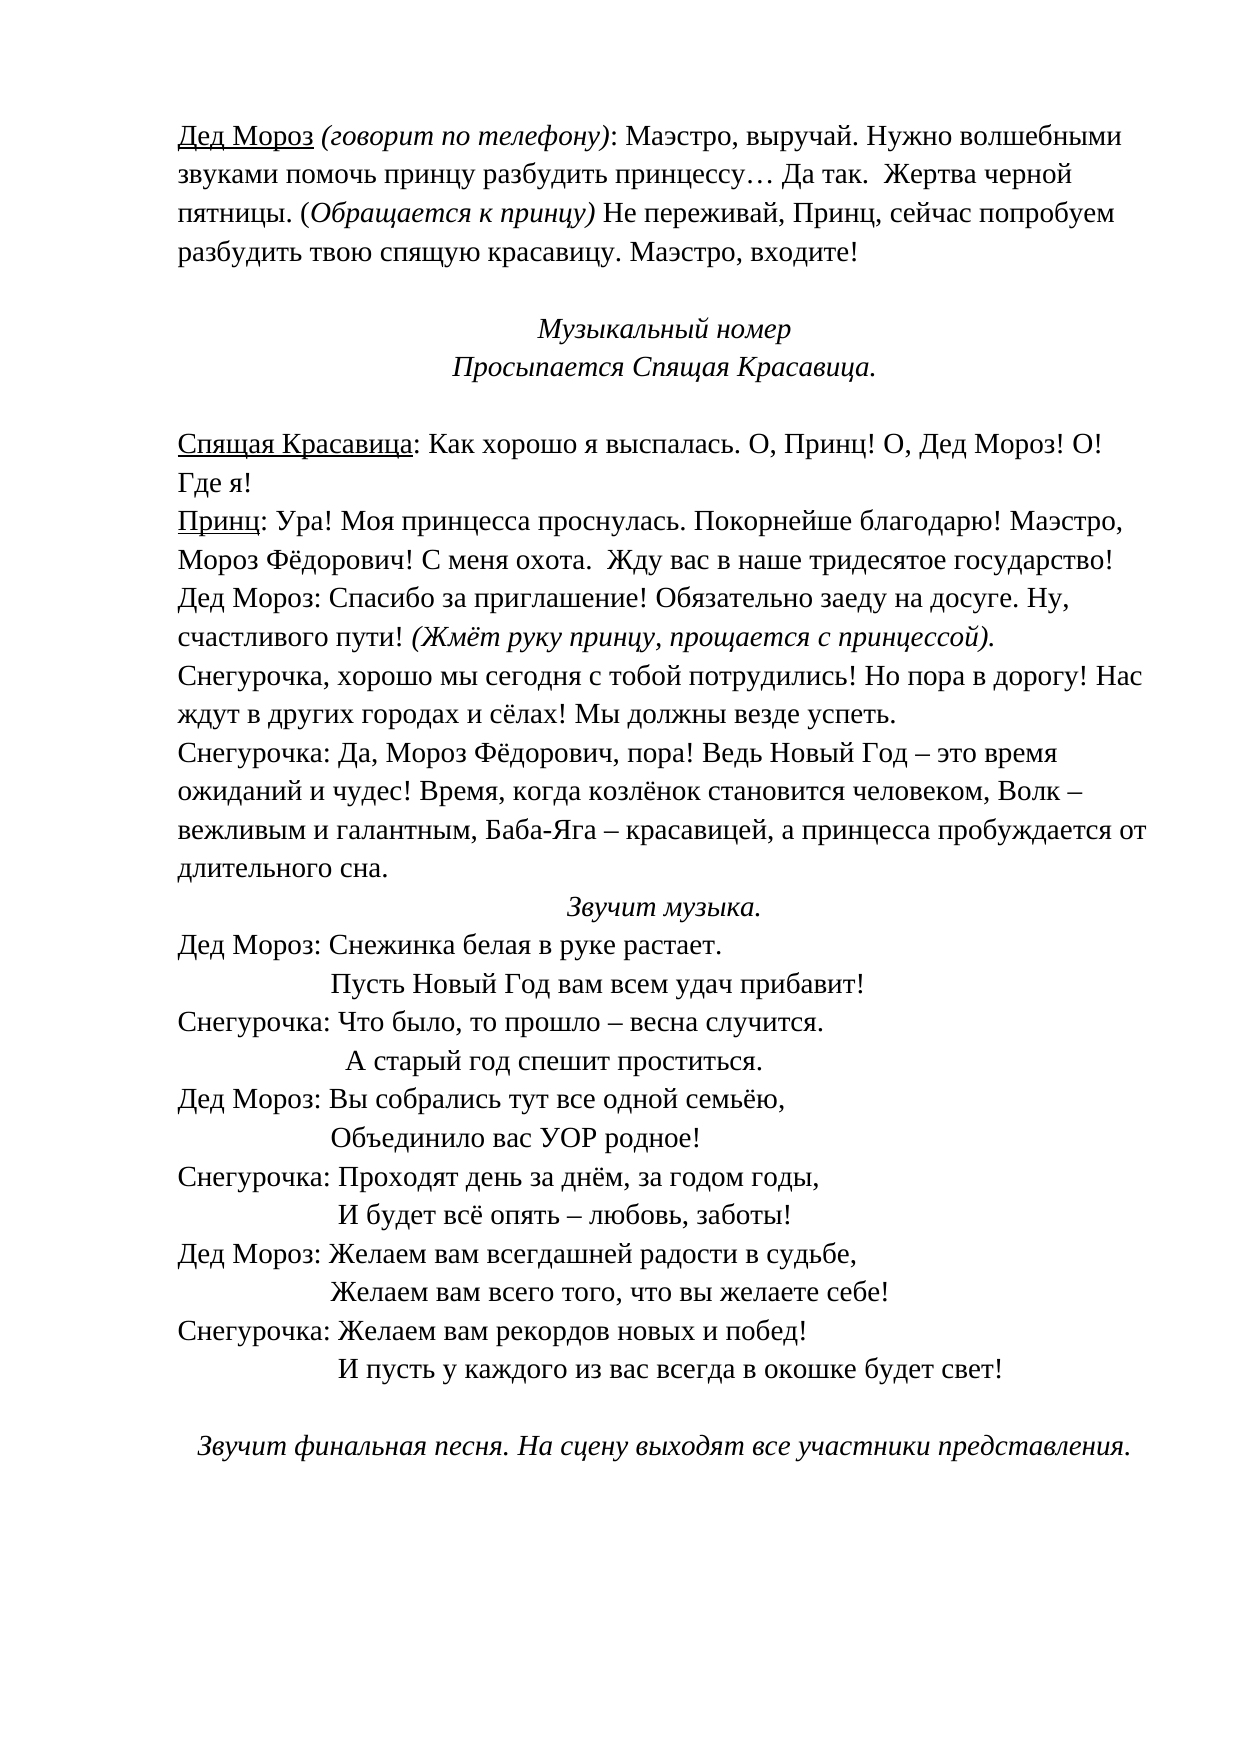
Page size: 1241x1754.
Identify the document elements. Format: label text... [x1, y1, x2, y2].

text Просыпается Спящая Красавица. [177, 349, 1152, 383]
text Звучит финальная песня. На сцену выходят все участники представления. [177, 1428, 1152, 1462]
text Музыкальный номер [177, 311, 1152, 344]
text Снегурочка: Желаем вам рекордов новых и побед! [177, 1313, 1152, 1346]
text Желаем вам всего того, что вы желаете себе! [177, 1274, 1152, 1308]
text Дед Мороз: Вы собрались тут все одной семьёю, [177, 1082, 1152, 1115]
text Снегурочка: Да, Мороз Фёдорович, пора! Ведь Новый Год – это время ожиданий и чудес! Время, когда козлёнок становится человеком, Волк – вежливым и галантным, Баба-Яга – красавицей, а принцесса пробуждается от длительного сна. [177, 735, 1152, 884]
text И будет всё опять – любовь, заботы! [177, 1197, 1152, 1231]
text Дед Мороз (говорит по телефону): Маэстро, выручай. Нужно волшебными звуками помочь принцу разбудить принцессу… Да так. Жертва черной пятницы. (Обращается к принцу) Не переживай, Принц, сейчас попробуем разбудить твою спящую красавицу. Маэстро, входите! [177, 118, 1152, 267]
text А старый год спешит проститься. [177, 1043, 1152, 1077]
text Снегурочка: Что было, то прошло – весна случится. [177, 1004, 1152, 1038]
text И пусть у каждого из вас всегда в окошке будет свет! [177, 1351, 1152, 1385]
text Звучит музыка. [177, 889, 1152, 922]
text Объединило вас УОР родное! [177, 1120, 1152, 1154]
text Пусть Новый Год вам всем удач прибавит! [177, 966, 1152, 999]
text Принц: Ура! Моя принцесса проснулась. Покорнейше благодарю! Маэстро, Мороз Фёдорович! С меня охота. Жду вас в наше тридесятое государство! [177, 503, 1152, 576]
text Спящая Красавица: Как хорошо я выспалась. О, Принц! О, Дед Мороз! О! Где я! [177, 426, 1152, 498]
text Дед Мороз: Спасибо за приглашение! Обязательно заеду на досуге. Ну, счастливого пути! (Жмёт руку принцу, прощается с принцессой). Снегурочка, хорошо мы сегодня с тобой потрудились! Но пора в дорогу! Нас ждут в других городах и сёлах! Мы должны везде успеть. [177, 581, 1152, 730]
text Снегурочка: Проходят день за днём, за годом годы, [177, 1159, 1152, 1192]
text Дед Мороз: Снежинка белая в руке растает. [177, 927, 1152, 961]
text Дед Мороз: Желаем вам всегдашней радости в судьбе, [177, 1236, 1152, 1269]
